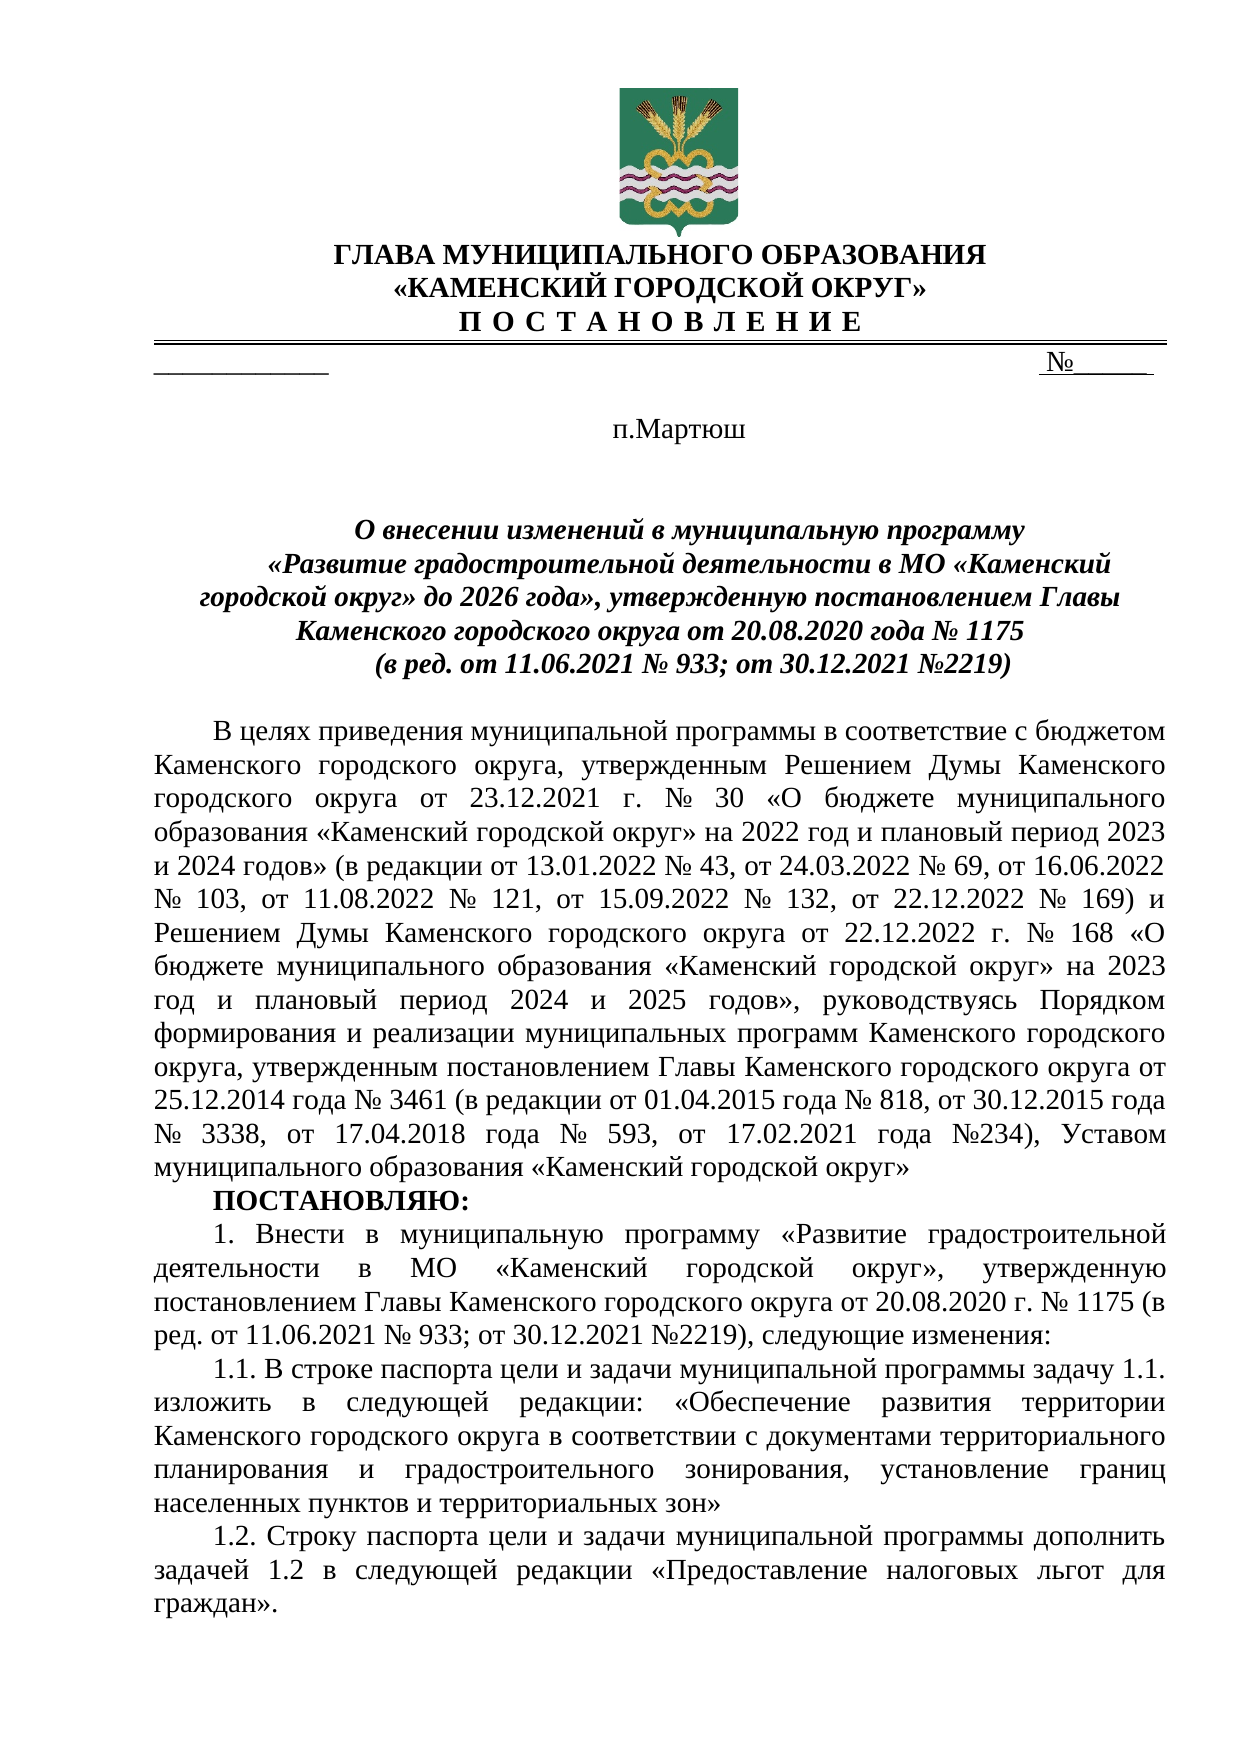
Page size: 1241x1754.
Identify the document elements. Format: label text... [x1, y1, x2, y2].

text ГЛАВА МУНИЦИПАЛЬНОГО ОБРАЗОВАНИЯ [153, 237, 1167, 271]
text О внесении изменений в муниципальную программу [153, 512, 1167, 546]
text (в ред. от 11.06.2021 № 933; от 30.12.2021 №2219) [153, 646, 1167, 680]
text «Развитие градостроительной деятельности в МО «Каменский городской округ» до 2026 года», утвержденную постановлением Главы Каменского городского округа от 20.08.2020 года № 1175 [153, 546, 1167, 646]
text 1. Внести в муниципальную программу «Развитие градостроительной деятельности в МО «Каменский городской округ», утвержденную постановлением Главы Каменского городского округа от 20.08.2020 г. № 1175 (в ред. от 11.06.2021 № 933; от 30.12.2021 №2219), следующие изменения: [153, 1217, 1167, 1351]
text 1.1. В строке паспорта цели и задачи муниципальной программы задачу 1.1. изложить в следующей редакции: «Обеспечение развития территории Каменского городского округа в соответствии с документами территориального планирования и градостроительного зонирования, установление границ населенных пунктов и территориальных зон» [153, 1351, 1167, 1518]
text ____________ №_____ [153, 344, 1167, 378]
text «КАМЕНСКИЙ ГОРОДСКОЙ ОКРУГ» [153, 271, 1167, 304]
text п.Мартюш [191, 412, 1167, 445]
text 1.2. Строку паспорта цели и задачи муниципальной программы дополнить задачей 1.2 в следующей редакции «Предоставление налоговых льгот для граждан». [153, 1518, 1167, 1619]
text ПОСТАНОВЛЕНИЕ [153, 304, 1167, 344]
text ПОСТАНОВЛЯЮ: [153, 1183, 1167, 1217]
picture [619, 88, 739, 237]
text В целях приведения муниципальной программы в соответствие с бюджетом Каменского городского округа, утвержденным Решением Думы Каменского городского округа от 23.12.2021 г. № 30 «О бюджете муниципального образования «Каменский городской округ» на 2022 год и плановый период 2023 и 2024 годов» (в редакции от 13.01.2022 № 43, от 24.03.2022 № 69, от 16.06.2022 № 103, от 11.08.2022 № 121, от 15.09.2022 № 132, от 22.12.2022 № 169) и Решением Думы Каменского городского округа от 22.12.2022 г. № 168 «О бюджете муниципального образования «Каменский городской округ» на 2023 год и плановый период 2024 и 2025 годов», руководствуясь Порядком формирования и реализации муниципальных программ Каменского городского округа, утвержденным постановлением Главы Каменского городского округа от 25.12.2014 года № 3461 (в редакции от 01.04.2015 года № 818, от 30.12.2015 года № 3338, от 17.04.2018 года № 593, от 17.02.2021 года №234), Уставом муниципального образования «Каменский городской округ» [153, 713, 1167, 1183]
